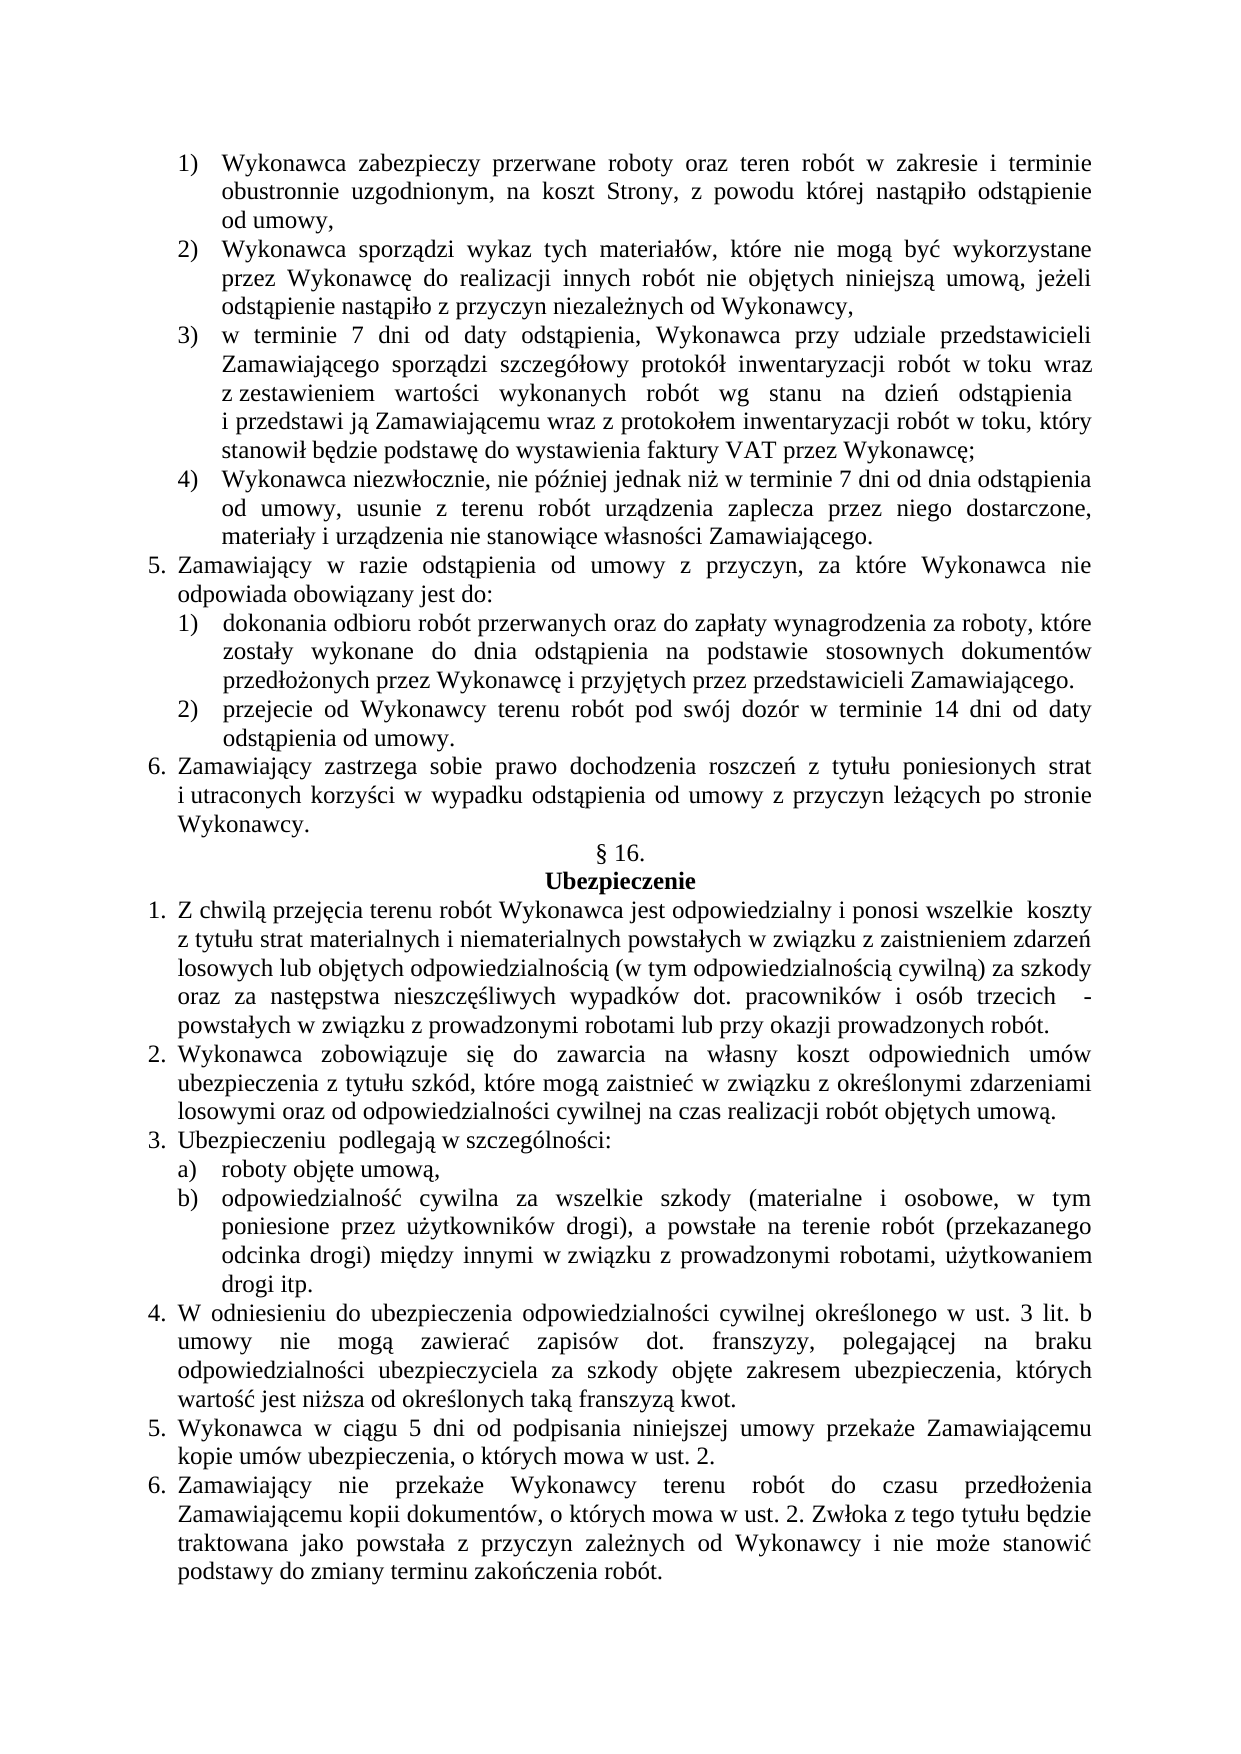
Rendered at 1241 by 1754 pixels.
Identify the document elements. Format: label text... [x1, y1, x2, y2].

list Wykonawca sporządzi wykaz tych materiałów, które nie mogą być wykorzystane przez Wykonawcę do realizacji innych robót nie objętych niniejszą umową, jeżeli odstąpienie nastąpiło z przyczyn niezależnych od Wykonawcy, [177, 234, 1093, 320]
list Wykonawca w ciągu 5 dni od podpisania niniejszej umowy przekaże Zamawiającemu kopie umów ubezpieczenia, o których mowa w ust. 2. [148, 1413, 1093, 1470]
list dokonania odbioru robót przerwanych oraz do zapłaty wynagrodzenia za roboty, które zostały wykonane do dnia odstąpienia na podstawie stosownych dokumentów przedłożonych przez Wykonawcę i przyjętych przez przedstawicieli Zamawiającego. [177, 608, 1093, 694]
list Wykonawca niezwłocznie, nie później jednak niż w terminie 7 dni od dnia odstąpienia od umowy, usunie z terenu robót urządzenia zaplecza przez niego dostarczone, materiały i urządzenia nie stanowiące własności Zamawiającego. [177, 464, 1093, 550]
list Ubezpieczeniu podlegają w szczególności: [148, 1125, 1093, 1154]
list Wykonawca zabezpieczy przerwane roboty oraz teren robót w zakresie i terminie obustronnie uzgodnionym, na koszt Strony, z powodu której nastąpiło odstąpienie od umowy, [177, 148, 1093, 234]
list Wykonawca zobowiązuje się do zawarcia na własny koszt odpowiednich umów ubezpieczenia z tytułu szkód, które mogą zaistnieć w związku z określonymi zdarzeniami losowymi oraz od odpowiedzialności cywilnej na czas realizacji robót objętych umową. [148, 1039, 1093, 1125]
list przejecie od Wykonawcy terenu robót pod swój dozór w terminie 14 dni od daty odstąpienia od umowy. [177, 694, 1093, 751]
list W odniesieniu do ubezpieczenia odpowiedzialności cywilnej określonego w ust. 3 lit. b umowy nie mogą zawierać zapisów dot. franszyzy, polegającej na braku odpowiedzialności ubezpieczyciela za szkody objęte zakresem ubezpieczenia, których wartość jest niższa od określonych taką franszyzą kwot. [148, 1298, 1093, 1413]
list w terminie 7 dni od daty odstąpienia, Wykonawca przy udziale przedstawicieli Zamawiającego sporządzi szczegółowy protokół inwentaryzacji robót w toku wraz z zestawieniem wartości wykonanych robót wg stanu na dzień odstąpienia i przedstawi ją Zamawiającemu wraz z protokołem inwentaryzacji robót w toku, który stanowił będzie podstawę do wystawienia faktury VAT przez Wykonawcę; [177, 320, 1093, 464]
text Ubezpieczenie [148, 866, 1093, 895]
list Zamawiający nie przekaże Wykonawcy terenu robót do czasu przedłożenia Zamawiającemu kopii dokumentów, o których mowa w ust. 2. Zwłoka z tego tytułu będzie traktowana jako powstała z przyczyn zależnych od Wykonawcy i nie może stanowić podstawy do zmiany terminu zakończenia robót. [148, 1470, 1093, 1585]
list Zamawiający w razie odstąpienia od umowy z przyczyn, za które Wykonawca nie odpowiada obowiązany jest do: [148, 550, 1093, 608]
list Z chwilą przejęcia terenu robót Wykonawca jest odpowiedzialny i ponosi wszelkie koszty z tytułu strat materialnych i niematerialnych powstałych w związku z zaistnieniem zdarzeń losowych lub objętych odpowiedzialnością (w tym odpowiedzialnością cywilną) za szkody oraz za następstwa nieszczęśliwych wypadków dot. pracowników i osób trzecich - powstałych w związku z prowadzonymi robotami lub przy okazji prowadzonych robót. [148, 895, 1093, 1039]
list Zamawiający zastrzega sobie prawo dochodzenia roszczeń z tytułu poniesionych strat i utraconych korzyści w wypadku odstąpienia od umowy z przyczyn leżących po stronie Wykonawcy. [148, 751, 1093, 838]
list roboty objęte umową, [177, 1154, 1093, 1183]
text § 16. [148, 838, 1093, 866]
list odpowiedzialność cywilna za wszelkie szkody (materialne i osobowe, w tym poniesione przez użytkowników drogi), a powstałe na terenie robót (przekazanego odcinka drogi) między innymi w związku z prowadzonymi robotami, użytkowaniem drogi itp. [177, 1183, 1093, 1298]
